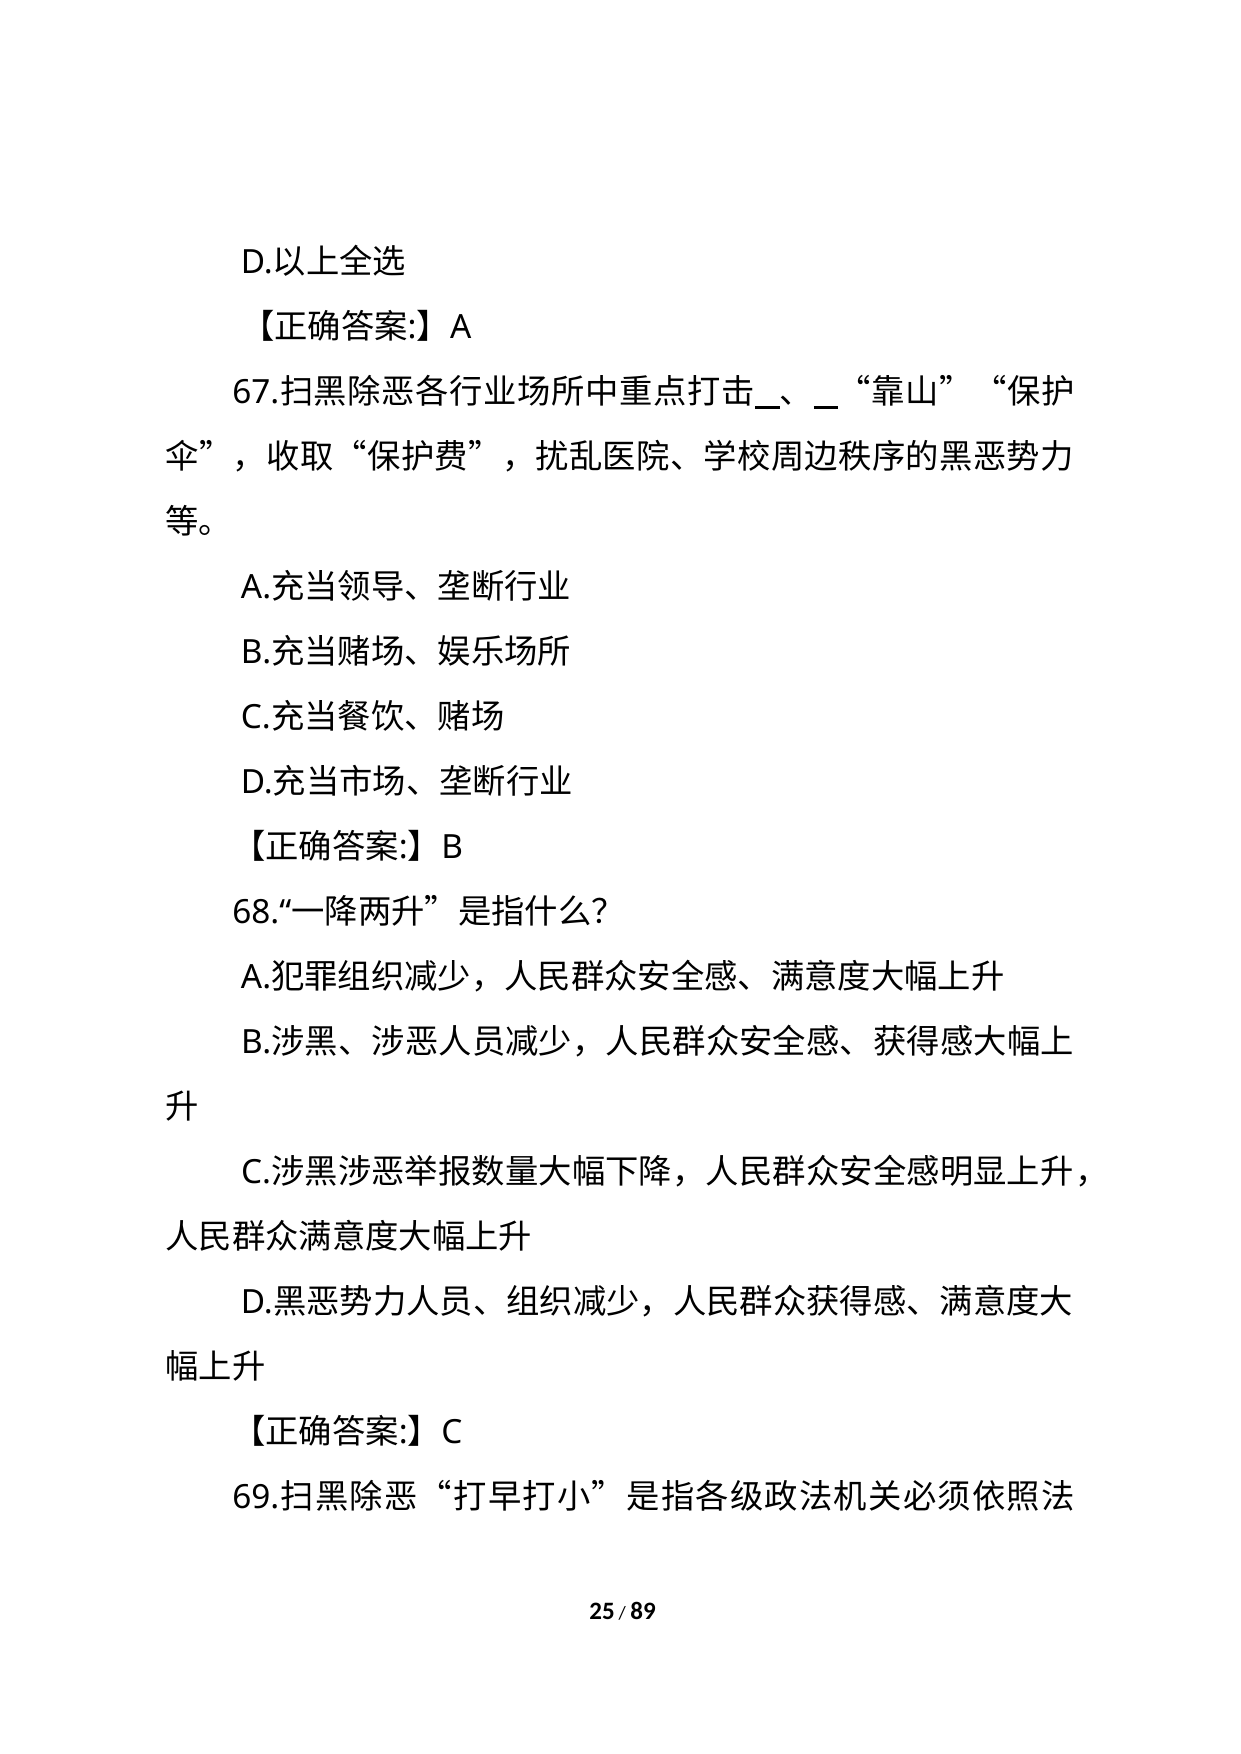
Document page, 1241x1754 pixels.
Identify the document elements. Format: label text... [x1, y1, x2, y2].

text B.涉黑、涉恶人员减少，人民群众安全感、获得感大幅上升 [165, 1007, 1075, 1137]
text C.涉黑涉恶举报数量大幅下降，人民群众安全感明显上升，人民群众满意度大幅上升 [165, 1137, 1075, 1267]
text A.充当领导、垄断行业 [165, 552, 1075, 617]
text C.充当餐饮、赌场 [165, 682, 1075, 747]
text D.充当市场、垄断行业 [165, 747, 1075, 812]
text 68.“一降两升”是指什么？ [165, 877, 1075, 942]
text 【正确答案:】C [165, 1397, 1075, 1462]
text 【正确答案:】B [165, 812, 1075, 877]
text B.充当赌场、娱乐场所 [165, 617, 1075, 682]
text D.黑恶势力人员、组织减少，人民群众获得感、满意度大幅上升 [165, 1267, 1075, 1397]
text 67.扫黑除恶各行业场所中重点打击 、 “靠山”“保护伞”，收取“保护费”，扰乱医院、学校周边秩序的黑恶势力等。 [165, 357, 1075, 552]
text A.犯罪组织减少，人民群众安全感、满意度大幅上升 [165, 942, 1075, 1007]
text 【正确答案:】A [165, 292, 1075, 357]
text D.以上全选 [165, 227, 1075, 292]
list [165, 1462, 1075, 1527]
